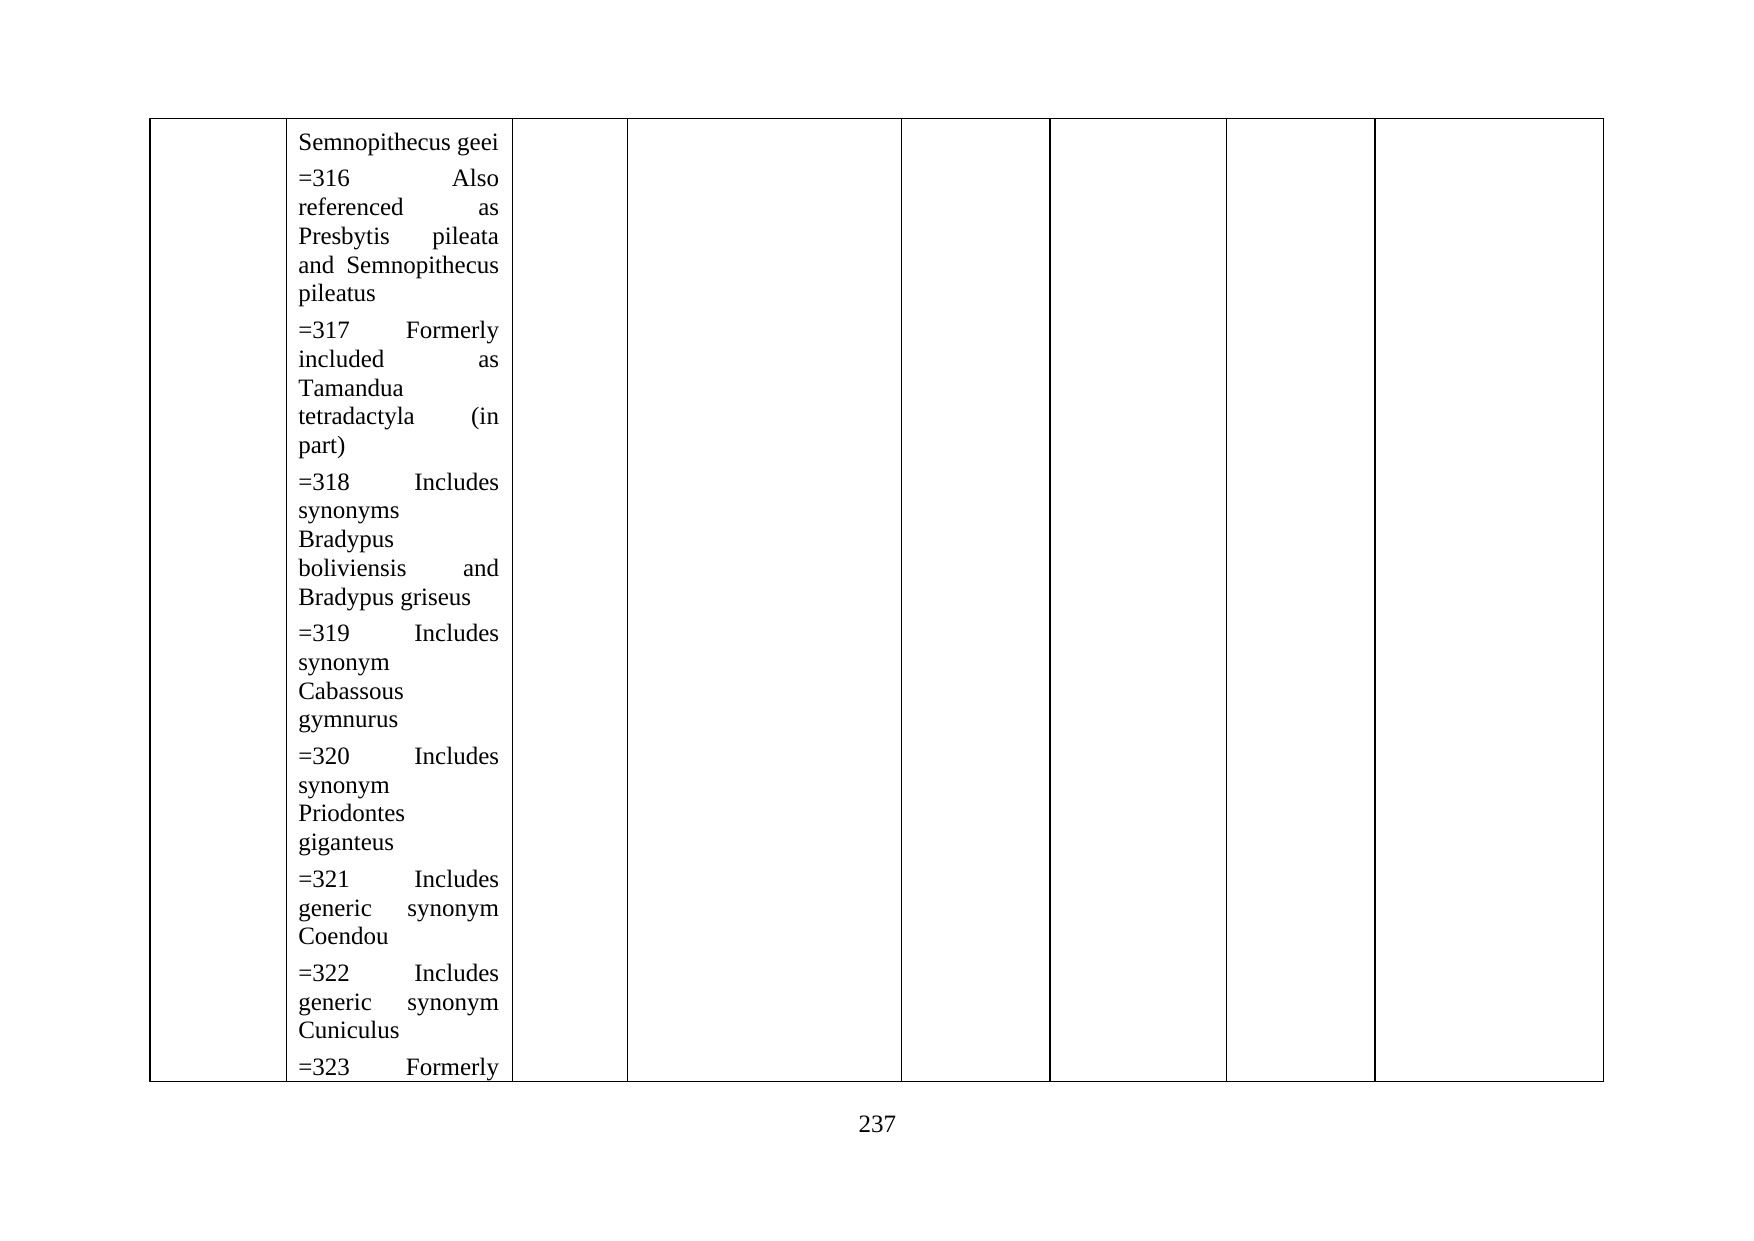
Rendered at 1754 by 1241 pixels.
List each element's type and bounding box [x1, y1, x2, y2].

table_cell [287, 119, 512, 1081]
table_cell [628, 119, 901, 1081]
table_cell [1051, 119, 1226, 1081]
table_cell [151, 119, 286, 1081]
table_cell [513, 119, 627, 1081]
table_cell [1227, 119, 1374, 1081]
table_cell [902, 119, 1049, 1081]
table_cell [1376, 119, 1603, 1081]
